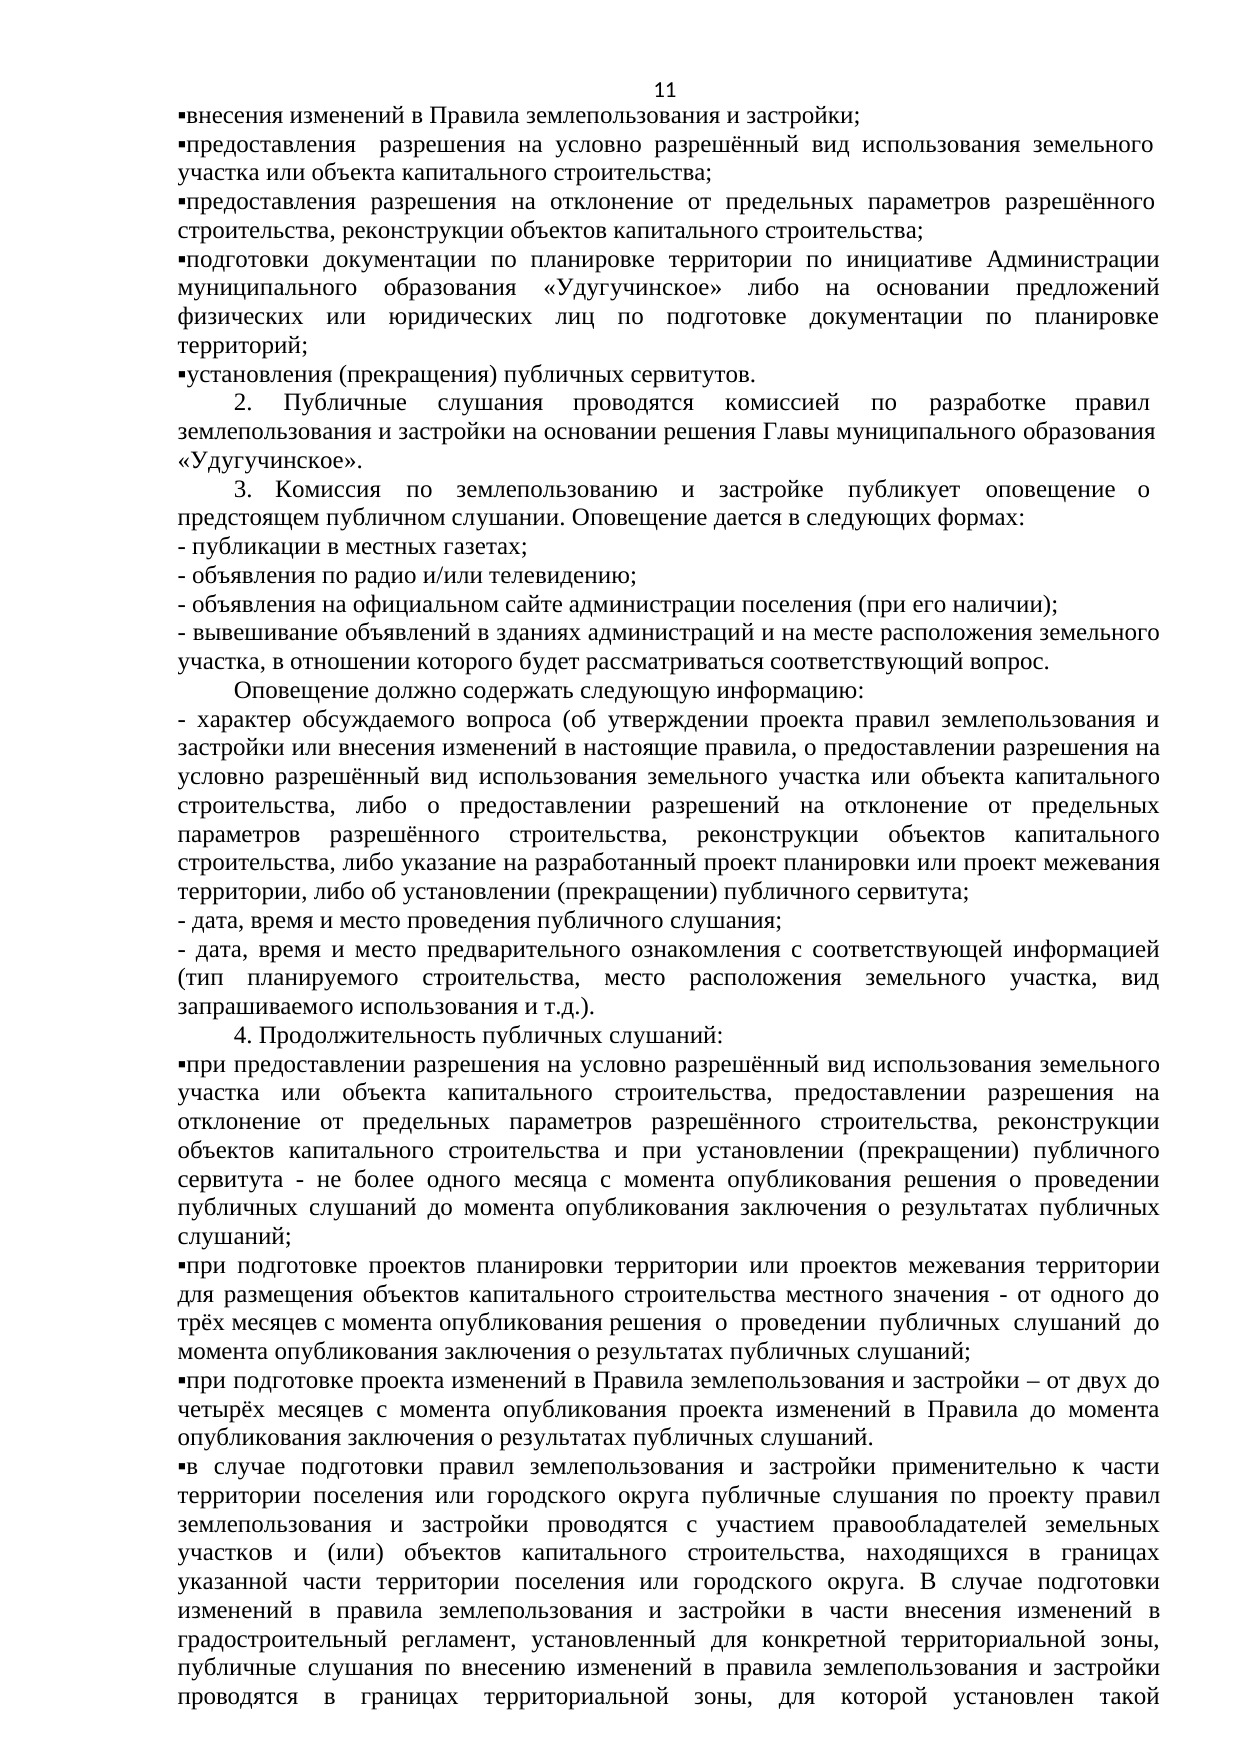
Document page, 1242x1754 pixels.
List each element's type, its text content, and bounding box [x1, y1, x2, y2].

text - объявления по радио и/или телевидению; [177, 560, 642, 589]
text ▪при предоставлении разрешения на условно разрешённый вид использования земельного участка или объекта капитального строительства, предоставлении разрешения на отклонение от предельных параметров разрешённого строительства, реконструкции объектов капитального строительства и при установлении (прекращении) публичного сервитута - не более одного месяца с момента опубликования решения о проведении публичных слушаний до момента опубликования заключения о результатах публичных слушаний; [177, 1049, 1160, 1250]
text ▪предоставления разрешения на условно разрешённый вид использования земельного участка или объекта капитального строительства; [177, 129, 1160, 186]
text - дата, время и место проведения публичного слушания; [177, 905, 787, 934]
text «Удугучинское». [177, 445, 367, 474]
text ▪внесения изменений в Правила землепользования и застройки; [177, 100, 866, 129]
text ▪при подготовке проекта изменений в Правила землепользования и застройки – от двух до четырёх месяцев с момента опубликования проекта изменений в Правила до момента опубликования заключения о результатах публичных слушаний. [177, 1365, 1160, 1451]
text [177, 1451, 1160, 1710]
text - вывешивание объявлений в зданиях администраций и на месте расположения земельного участка, в отношении которого будет рассматриваться соответствующий вопрос. [177, 617, 1160, 675]
text ▪подготовки документации по планировке территории по инициативе Администрации муниципального образования «Удугучинское» либо на основании предложений физических или юридических лиц по подготовке документации по планировке территорий; [177, 244, 1160, 359]
text ▪установления (прекращения) публичных сервитутов. [177, 359, 759, 387]
text - объявления на официальном сайте администрации поселения (при его наличии); [177, 589, 1062, 617]
text 2. Публичные слушания проводятся комиссией по разработке правил землепользования и застройки на основании решения Главы муниципального образования [177, 387, 1160, 445]
text ▪предоставления разрешения на отклонение от предельных параметров разрешённого строительства, реконструкции объектов капитального строительства; [177, 186, 1159, 244]
text - характер обсуждаемого вопроса (об утверждении проекта правил землепользования и застройки или внесения изменений в настоящие правила, о предоставлении разрешения на условно разрешённый вид использования земельного участка или объекта капитального строительства, либо о предоставлении разрешений на отклонение от предельных параметров разрешённого строительства, реконструкции объектов капитального строительства, либо указание на разработанный проект планировки или проект межевания территории, либо об установлении (прекращении) публичного сервитута; [177, 704, 1160, 905]
text 3. Комиссия по землепользованию и застройке публикует оповещение о предстоящем публичном слушании. Оповещение дается в следующих формах: [177, 474, 1160, 531]
text Оповещение должно содержать следующую информацию: [233, 675, 1167, 704]
text - публикации в местных газетах; [177, 531, 533, 560]
text - дата, время и место предварительного ознакомления с соответствующей информацией (тип планируемого строительства, место расположения земельного участка, вид запрашиваемого использования и т.д.). [177, 934, 1160, 1020]
text 4. Продолжительность публичных слушаний: [233, 1020, 1167, 1049]
text ▪при подготовке проектов планировки территории или проектов межевания территории для размещения объектов капитального строительства местного значения - от одного до трёх месяцев с момента опубликования решения о проведении публичных слушаний до момента опубликования заключения о результатах публичных слушаний; [177, 1250, 1160, 1365]
